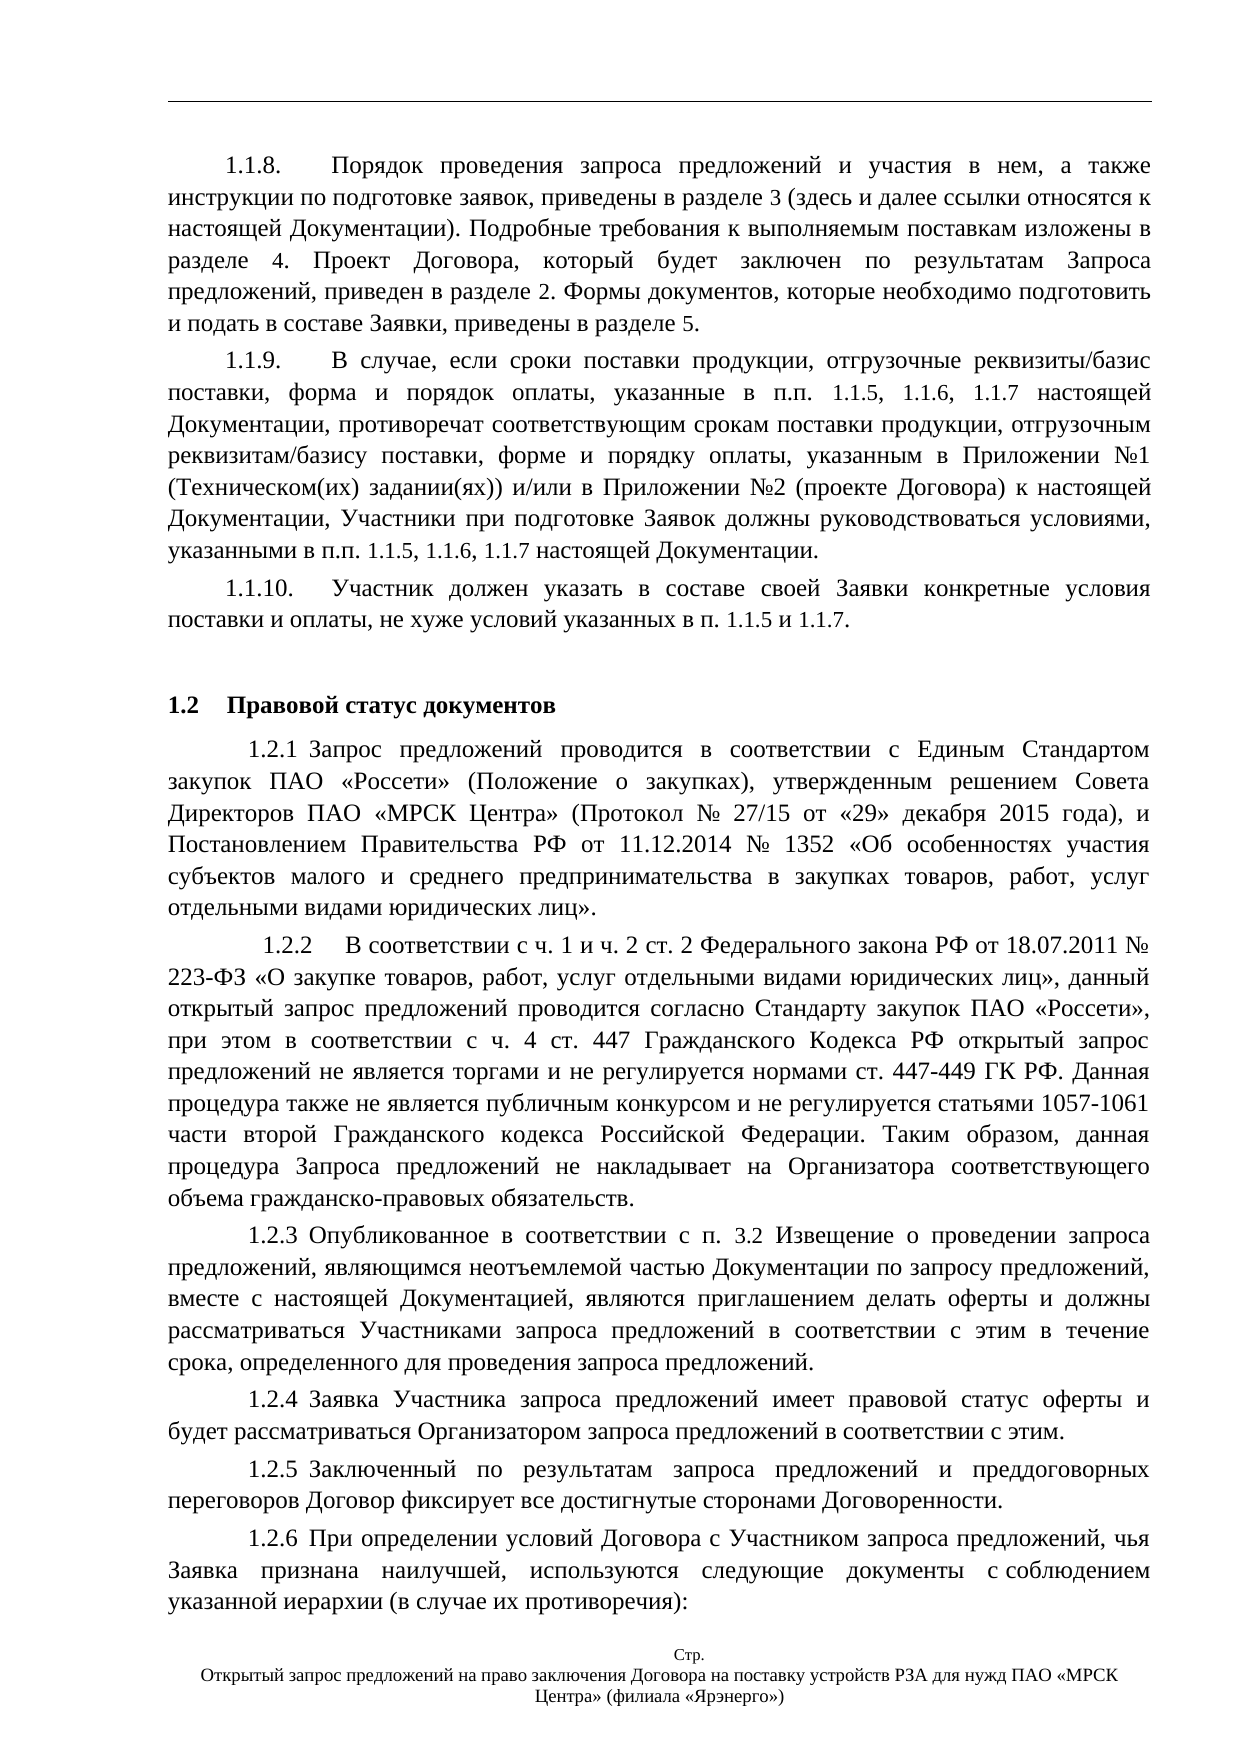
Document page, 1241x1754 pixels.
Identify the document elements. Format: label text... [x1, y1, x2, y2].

list В случае, если сроки поставки продукции, отгрузочные реквизиты/базис поставки, форма и порядок оплаты, указанные в п.п. 1.1.5, 1.1.6, 1.1.7 настоящей Документации, противоречат соответствующим срокам поставки продукции, отгрузочным реквизитам/базису поставки, форме и порядку оплаты, указанным в Приложении №1 (Техническом(их) задании(ях)) и/или в Приложении №2 (проекте Договора) к настоящей Документации, Участники при подготовке Заявок должны руководствоваться условиями, указанными в п.п. 1.1.5, 1.1.6, 1.1.7 настоящей Документации. [168, 346, 1152, 564]
list Опубликованное в соответствии с п. 3.2 Извещение о проведении запроса предложений, являющимся неотъемлемой частью Документации по запросу предложений, вместе с настоящей Документацией, являются приглашением делать оферты и должны рассматриваться Участниками запроса предложений в соответствии с этим в течение срока, определенного для проведения запроса предложений. [168, 1220, 1150, 1375]
list Участник должен указать в составе своей Заявки конкретные условия поставки и оплаты, не хуже условий указанных в п. 1.1.5 и 1.1.7. [168, 573, 1152, 633]
list Заключенный по результатам запроса предложений и преддоговорных переговоров Договор фиксирует все достигнутые сторонами Договоренности. [168, 1454, 1150, 1514]
list Порядок проведения запроса предложений и участия в нем, а также инструкции по подготовке заявок, приведены в разделе 3 (здесь и далее ссылки относятся к настоящей Документации). Подробные требования к выполняемым поставкам изложены в разделе 4. Проект Договора, который будет заключен по результатам Запроса предложений, приведен в разделе 2. Формы документов, которые необходимо подготовить и подать в составе Заявки, приведены в разделе 5. [168, 150, 1152, 337]
list Заявка Участника запроса предложений имеет правовой статус оферты и будет рассматриваться Организатором запроса предложений в соответствии с этим. [168, 1384, 1150, 1445]
subtitle Правовой статус документов [168, 690, 1152, 719]
list При определении условий Договора с Участником запроса предложений, чья Заявка признана наилучшей, используются следующие документы с соблюдением указанной иерархии (в случае их противоречия): [168, 1523, 1150, 1615]
list В соответствии с ч. 1 и ч. 2 ст. 2 Федерального закона РФ от 18.07.2011 № 223-ФЗ «О закупке товаров, работ, услуг отдельными видами юридических лиц», данный открытый запрос предложений проводится согласно Стандарту закупок ПАО «Россети», при этом в соответствии с ч. 4 ст. 447 Гражданского Кодекса РФ открытый запрос предложений не является торгами и не регулируется нормами ст. 447-449 ГК РФ. Данная процедура также не является публичным конкурсом и не регулируется статьями 1057-1061 части второй Гражданского кодекса Российской Федерации. Таким образом, данная процедура Запроса предложений не накладывает на Организатора соответствующего объема гражданско-правовых обязательств. [168, 930, 1150, 1211]
list Запрос предложений проводится в соответствии с Единым Стандартом закупок ПАО «Россети» (Положение о закупках), утвержденным решением Совета Директоров ПАО «МРСК Центра» (Протокол № 27/15 от «29» декабря 2015 года), и Постановлением Правительства РФ от 11.12.2014 № 1352 «Об особенностях участия субъектов малого и среднего предпринимательства в закупках товаров, работ, услуг отдельными видами юридических лиц». [168, 734, 1150, 921]
